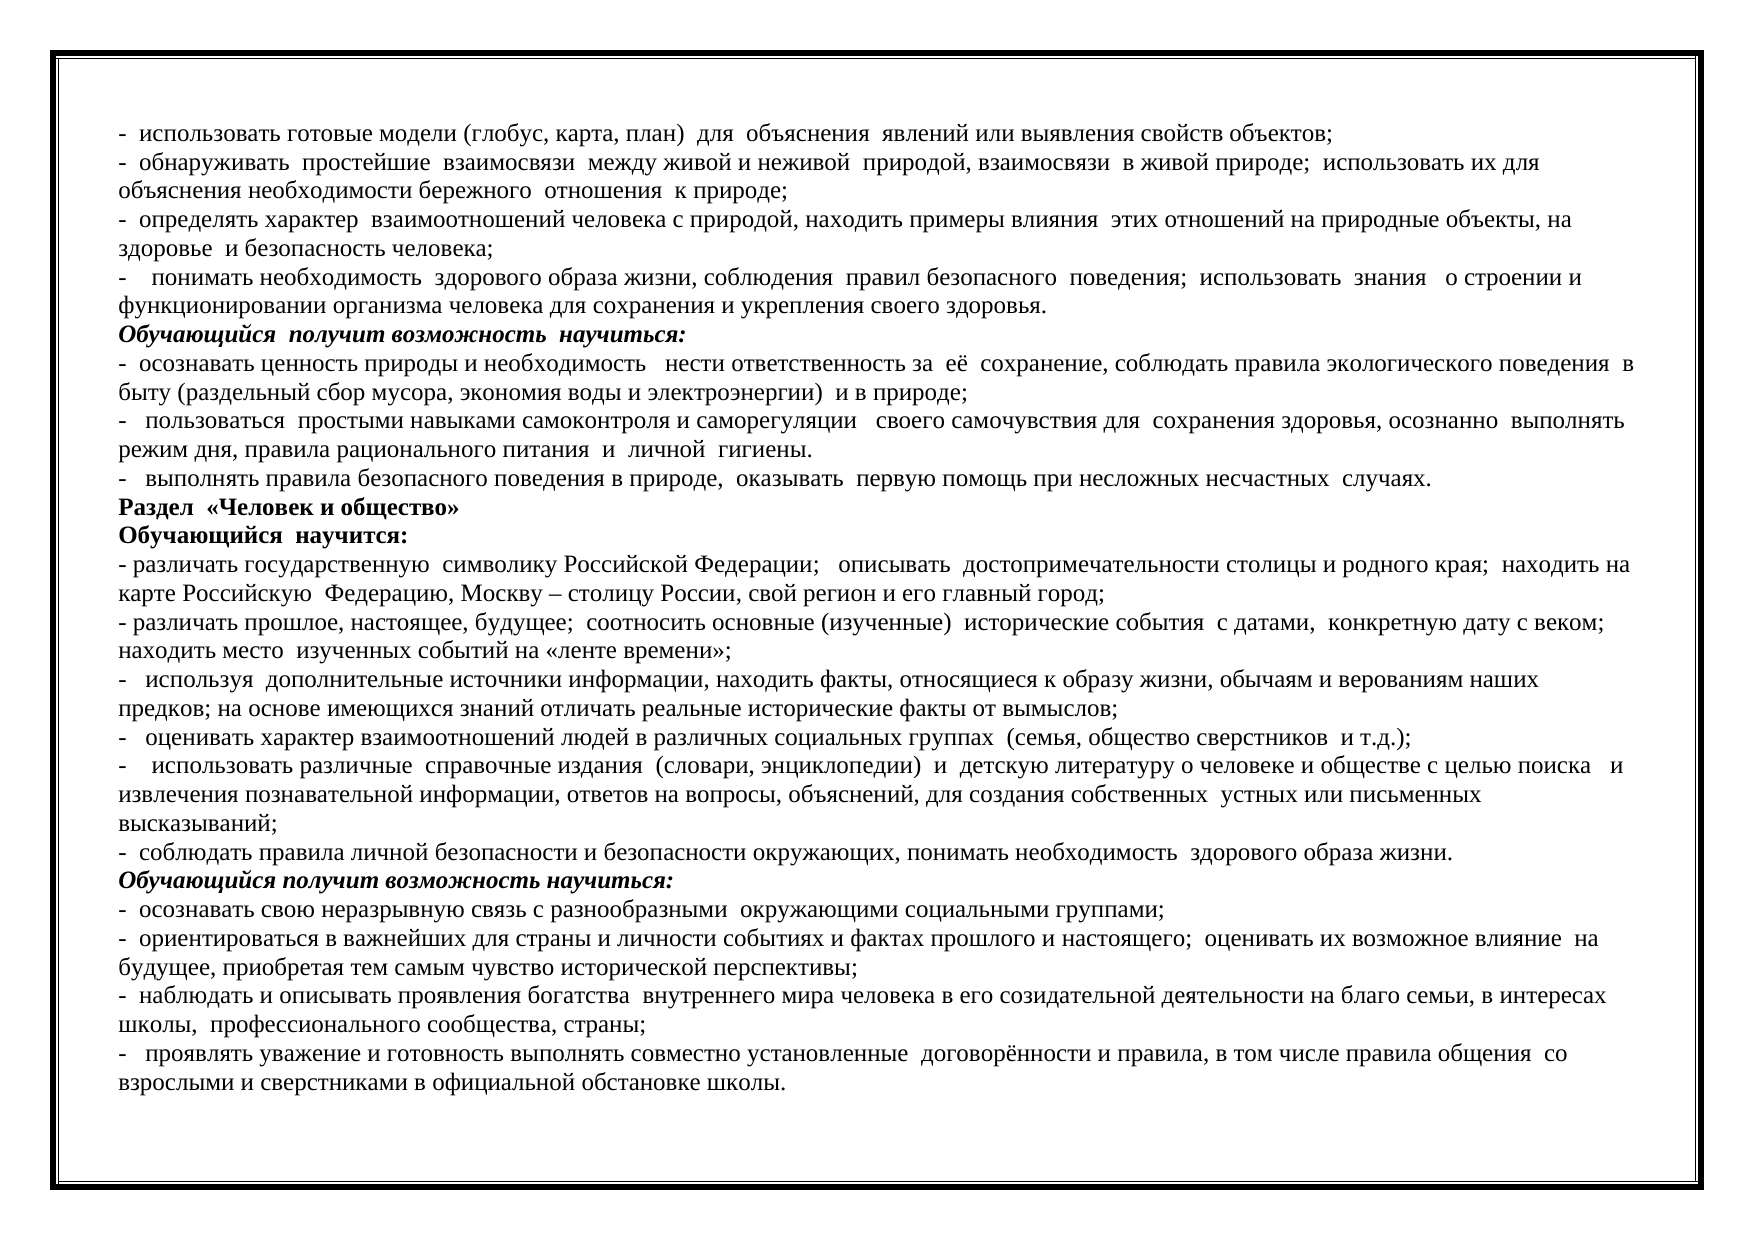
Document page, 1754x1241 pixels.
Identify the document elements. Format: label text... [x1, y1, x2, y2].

text - определять характер взаимоотношений человека с природой, находить примеры влияния этих отношений на природные объекты, на здоровье и безопасность человека; [118, 204, 1636, 262]
text - наблюдать и описывать проявления богатства внутреннего мира человека в его созидательной деятельности на благо семьи, в интересах школы, профессионального сообщества, страны; [118, 981, 1636, 1038]
text - выполнять правила безопасного поведения в природе, оказывать первую помощь при несложных несчастных случаях. [118, 463, 1636, 492]
text - различать прошлое, настоящее, будущее; соотносить основные (изученные) исторические события с датами, конкретную дату с веком; находить место изученных событий на «ленте времени»; [118, 607, 1636, 664]
text - обнаруживать простейшие взаимосвязи между живой и неживой природой, взаимосвязи в живой природе; использовать их для объяснения необходимости бережного отношения к природе; [118, 147, 1636, 204]
text - оценивать характер взаимоотношений людей в различных социальных группах (семья, общество сверстников и т.д.); [118, 722, 1636, 751]
text Обучающийся научится: [118, 521, 1636, 549]
text Обучающийся получит возможность научиться: [118, 319, 1636, 348]
text - ориентироваться в важнейших для страны и личности событиях и фактах прошлого и настоящего; оценивать их возможное влияние на будущее, приобретая тем самым чувство исторической перспективы; [118, 923, 1636, 981]
text - пользоваться простыми навыками самоконтроля и саморегуляции своего самочувствия для сохранения здоровья, осознанно выполнять режим дня, правила рационального питания и личной гигиены. [118, 406, 1636, 463]
text - понимать необходимость здорового образа жизни, соблюдения правил безопасного поведения; использовать знания о строении и функционировании организма человека для сохранения и укрепления своего здоровья. [118, 262, 1636, 319]
text - соблюдать правила личной безопасности и безопасности окружающих, понимать необходимость здорового образа жизни. [118, 837, 1636, 866]
text - осознавать ценность природы и необходимость нести ответственность за её сохранение, соблюдать правила экологического поведения в быту (раздельный сбор мусора, экономия воды и электроэнергии) и в природе; [118, 348, 1636, 406]
text - различать государственную символику Российской Федерации; описывать достопримечательности столицы и родного края; находить на карте Российскую Федерацию, Москву – столицу России, свой регион и его главный город; [118, 549, 1636, 607]
text - использовать различные справочные издания (словари, энциклопедии) и детскую литературу о человеке и обществе с целью поиска и извлечения познавательной информации, ответов на вопросы, объяснений, для создания собственных устных или письменных высказываний; [118, 751, 1636, 837]
text - используя дополнительные источники информации, находить факты, относящиеся к образу жизни, обычаям и верованиям наших предков; на основе имеющихся знаний отличать реальные исторические факты от вымыслов; [118, 664, 1636, 722]
text Обучающийся получит возможность научиться: [118, 866, 1636, 894]
text - использовать готовые модели (глобус, карта, план) для объяснения явлений или выявления свойств объектов; [118, 118, 1636, 147]
text - осознавать свою неразрывную связь с разнообразными окружающими социальными группами; [118, 894, 1636, 923]
text Раздел «Человек и общество» [118, 492, 1636, 521]
text - проявлять уважение и готовность выполнять совместно установленные договорённости и правила, в том числе правила общения со взрослыми и сверстниками в официальной обстановке школы. [118, 1038, 1636, 1096]
